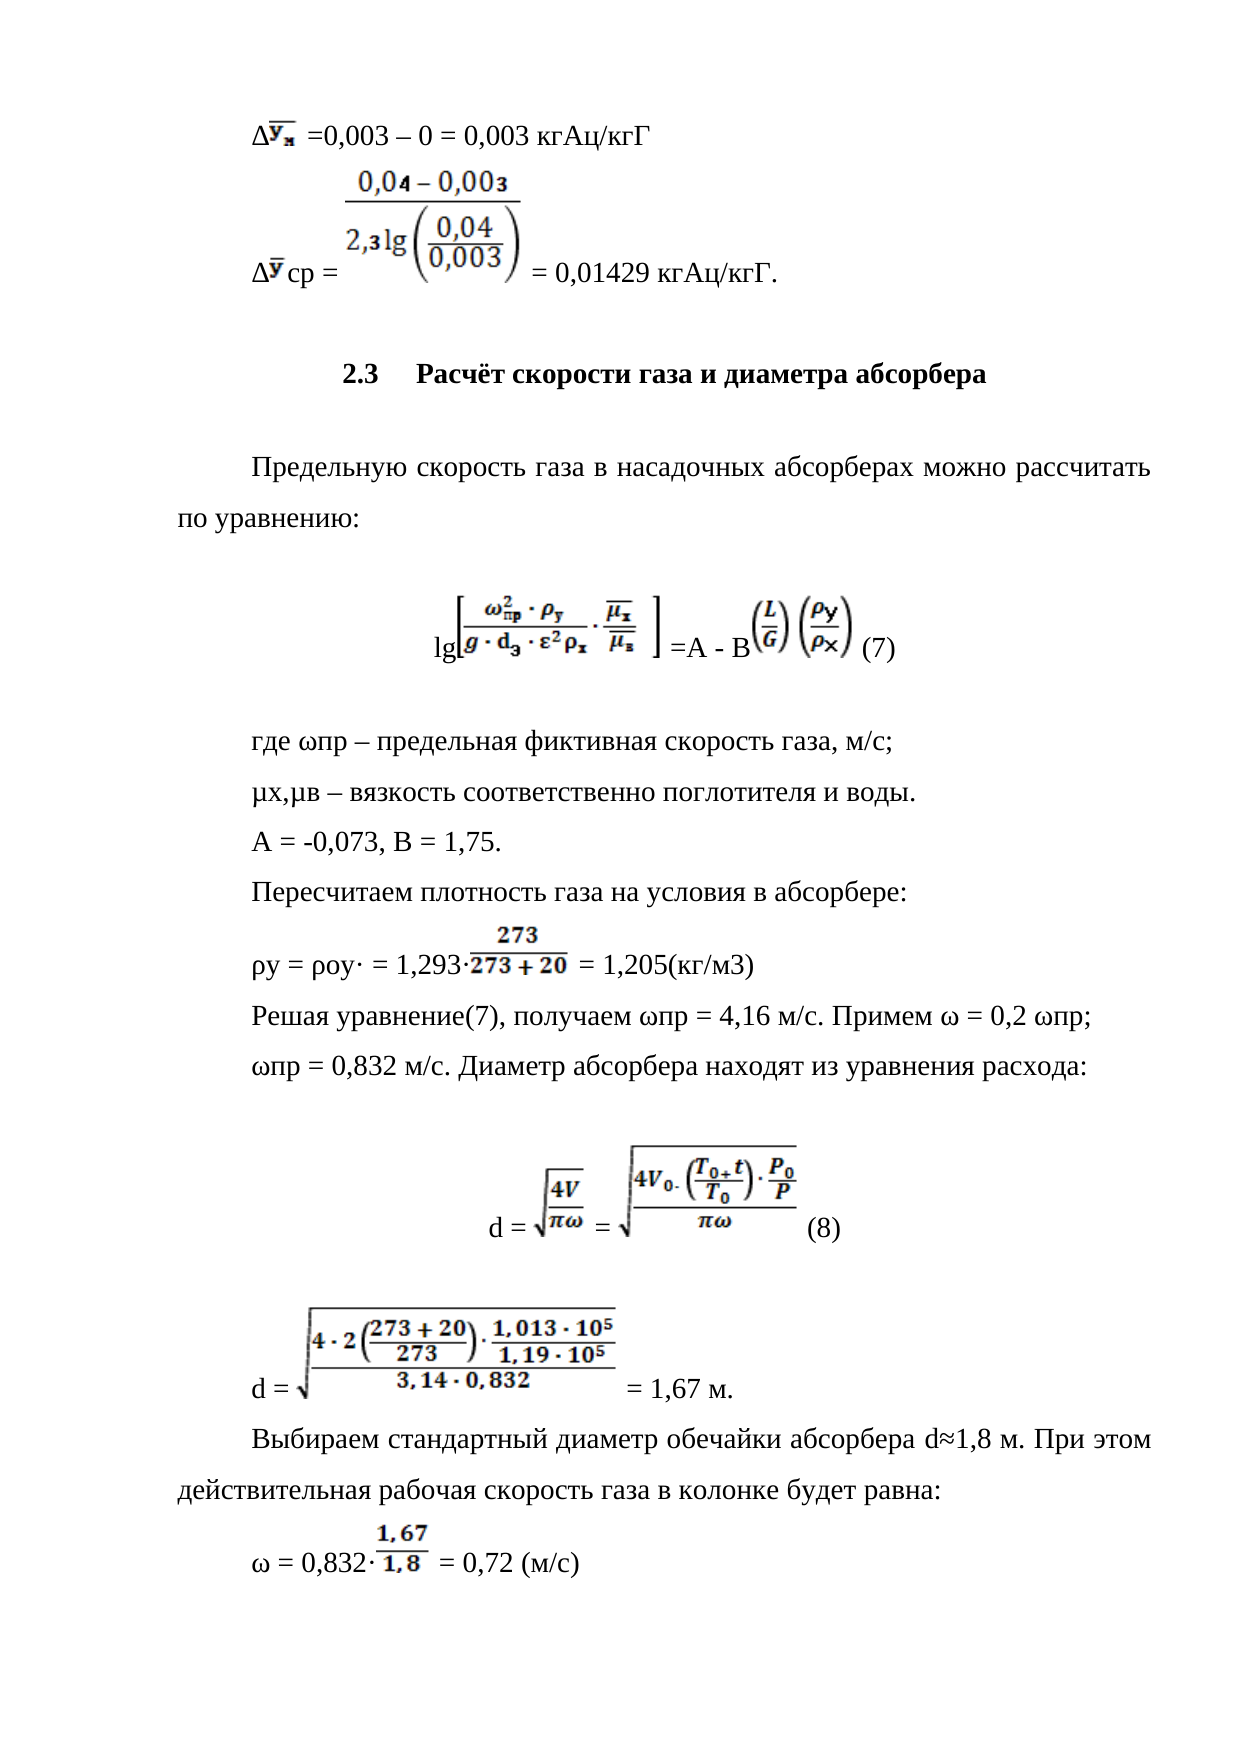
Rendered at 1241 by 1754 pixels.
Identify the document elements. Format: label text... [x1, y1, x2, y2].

text Предельную скорость газа в насадочных абсорберах можно рассчитать по уравнению: [177, 449, 1152, 533]
text Δср = = 0,01429 кгАц/кгГ. [177, 168, 1152, 289]
picture [345, 168, 524, 283]
picture [376, 1522, 432, 1573]
list Расчёт скорости газа и диаметра абсорбера [177, 356, 1152, 389]
text Решая уравнение(7), получаем ωпр = 4,16 м/с. Примем ω = 0,2 ωпр; [177, 998, 1152, 1031]
picture [618, 1141, 800, 1237]
text ωпр = 0,832 м/с. Диаметр абсорбера находят из уравнения расхода: [177, 1048, 1152, 1082]
text µх,µв – вязкость соответственно поглотителя и воды. [177, 774, 1152, 807]
picture [269, 255, 287, 283]
text где ωпр – предельная фиктивная скорость газа, м/с; [177, 723, 1152, 757]
picture [751, 593, 855, 658]
text ρу = ρоу· = 1,293· = 1,205(кг/м3) [177, 925, 1152, 981]
text Выбираем стандартный диаметр обечайки абсорбера d≈1,8 м. При этом действительная рабочая скорость газа в колонке будет равна: [177, 1422, 1152, 1505]
text Δ =0,003 – 0 = 0,003 кгАц/кгГ [177, 118, 1152, 152]
text А = -0,073, В = 1,75. [177, 824, 1152, 858]
picture [269, 118, 300, 146]
picture [470, 924, 571, 975]
text d = = (8) [177, 1142, 1152, 1243]
picture [296, 1303, 619, 1399]
text ω = 0,832· = 0,72 (м/с) [177, 1522, 1152, 1578]
text Пересчитаем плотность газа на условия в абсорбере: [177, 874, 1152, 908]
picture [456, 593, 663, 658]
picture [533, 1164, 587, 1237]
